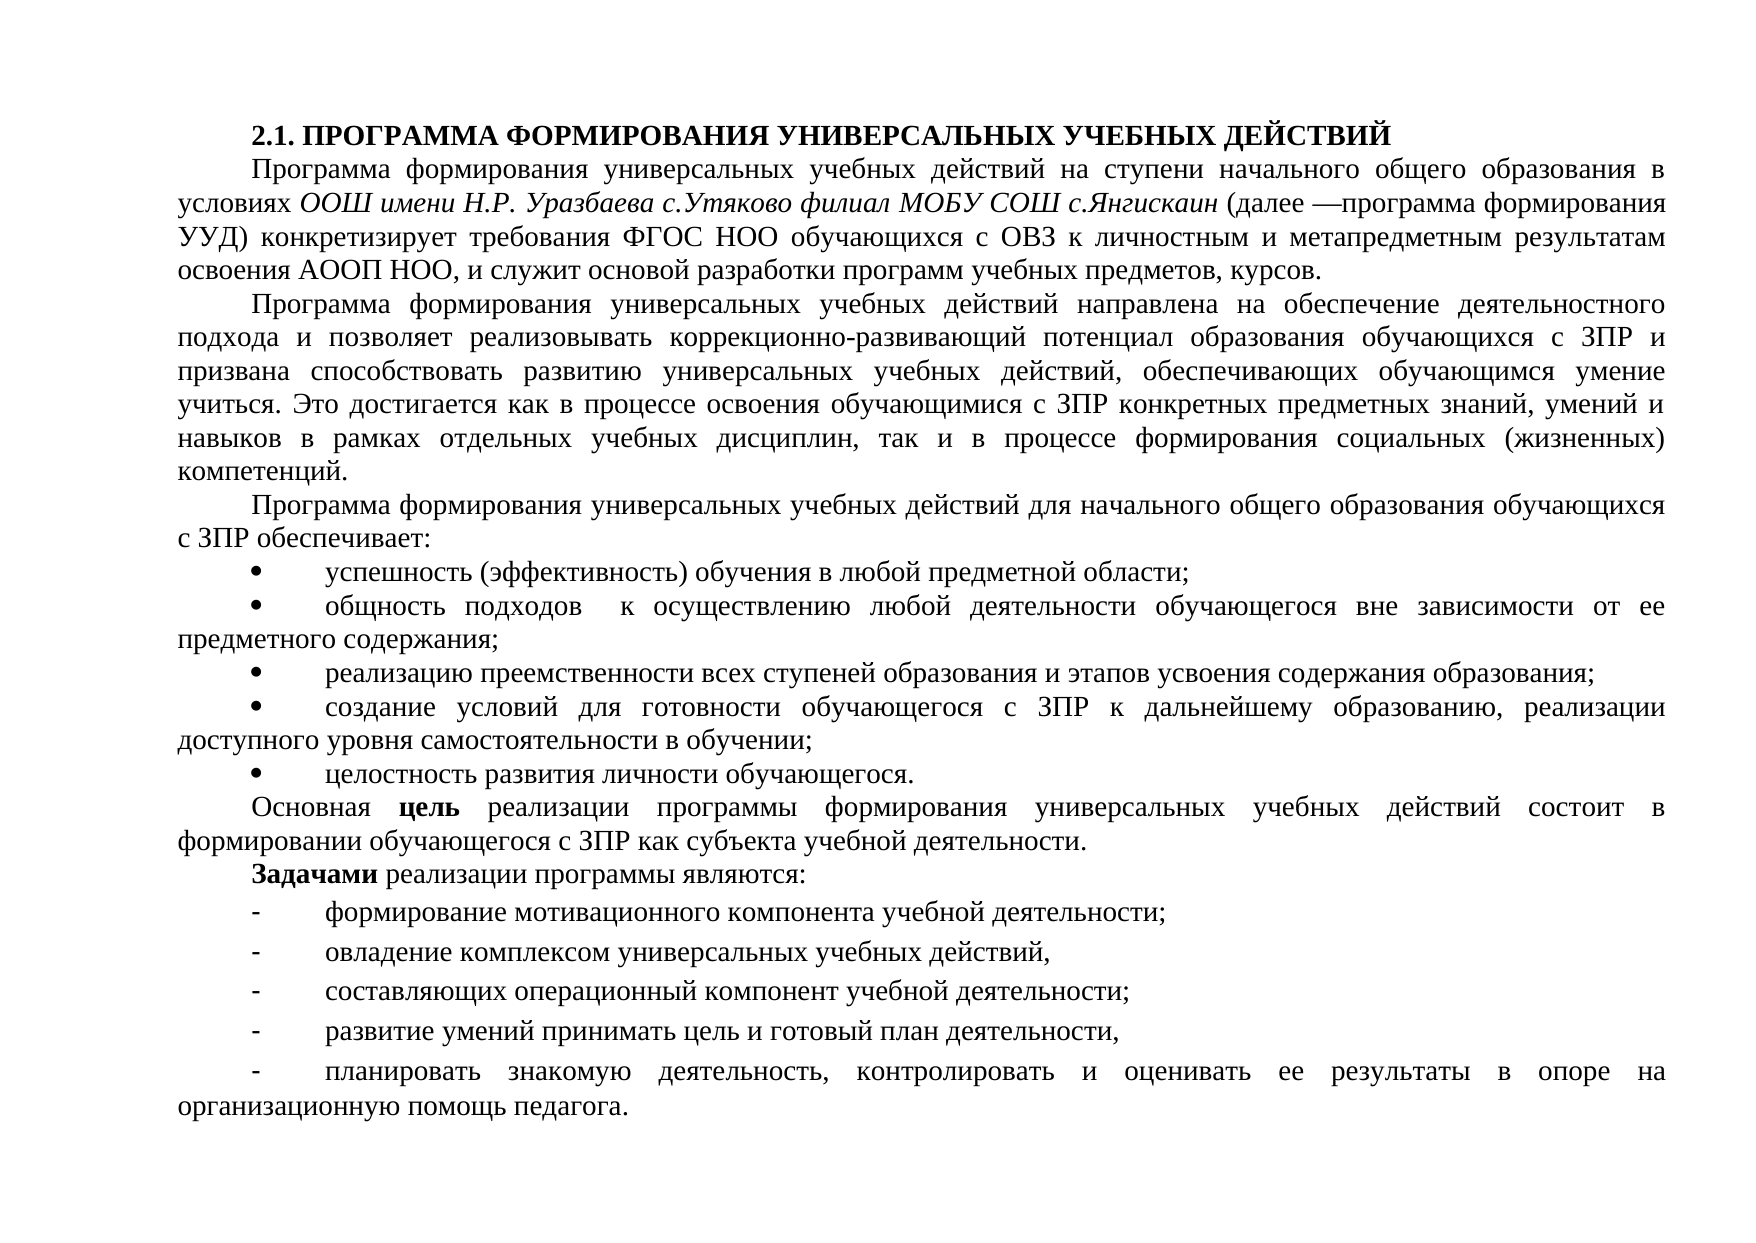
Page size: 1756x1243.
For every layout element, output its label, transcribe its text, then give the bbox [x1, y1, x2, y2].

list успешность (эффективность) обучения в любой предметной области; [177, 554, 1667, 588]
text Основная цель реализации программы формирования универсальных учебных действий состоит в формировании обучающегося с ЗПР как субъекта учебной деятельности. [177, 789, 1667, 857]
text Задачами реализации программы являются: [177, 857, 1667, 890]
list овладение комплексом универсальных учебных действий, [177, 930, 1667, 969]
text Программа формирования универсальных учебных действий для начального общего образования обучающихся с ЗПР обеспечивает: [177, 487, 1667, 554]
text Программа формирования универсальных учебных действий на ступени начального общего образования в условиях ООШ имени Н.Р. Уразбаева с.Утяково филиал МОБУ СОШ с.Янгискаин (далее —программа формирования УУД) конкретизирует требования ФГОС НОО обучающихся с ОВЗ к личностным и метапредметным результатам освоения АООП НОО, и служит основой разработки программ учебных предметов, курсов. [177, 152, 1667, 286]
list реализацию преемственности всех ступеней образования и этапов усвоения содержания образования; [177, 655, 1667, 689]
list создание условий для готовности обучающегося с ЗПР к дальнейшему образованию, реализации доступного уровня самостоятельности в обучении; [177, 689, 1667, 756]
list целостность развития личности обучающегося. [177, 756, 1667, 789]
list планировать знакомую деятельность, контролировать и оценивать ее результаты в опоре на организационную помощь педагога. [177, 1049, 1667, 1122]
list развитие умений принимать цель и готовый план деятельности, [177, 1009, 1667, 1049]
text Программа формирования универсальных учебных действий направлена на обеспечение деятельностного подхода и позволяет реализовывать коррекционно-развивающий потенциал образования обучающихся с ЗПР и призвана способствовать развитию универсальных учебных действий, обеспечивающих обучающимся умение учиться. Это достигается как в процессе освоения обучающимися с ЗПР конкретных предметных знаний, умений и навыков в рамках отдельных учебных дисциплин, так и в процессе формирования социальных (жизненных) компетенций. [177, 286, 1667, 487]
text 2.1. ПРОГРАММА ФОРМИРОВАНИЯ УНИВЕРСАЛЬНЫХ УЧЕБНЫХ ДЕЙСТВИЙ [177, 118, 1667, 152]
list формирование мотивационного компонента учебной деятельности; [177, 890, 1667, 930]
list составляющих операционный компонент учебной деятельности; [177, 969, 1667, 1009]
list общность подходов к осуществлению любой деятельности обучающегося вне зависимости от ее предметного содержания; [177, 588, 1667, 655]
